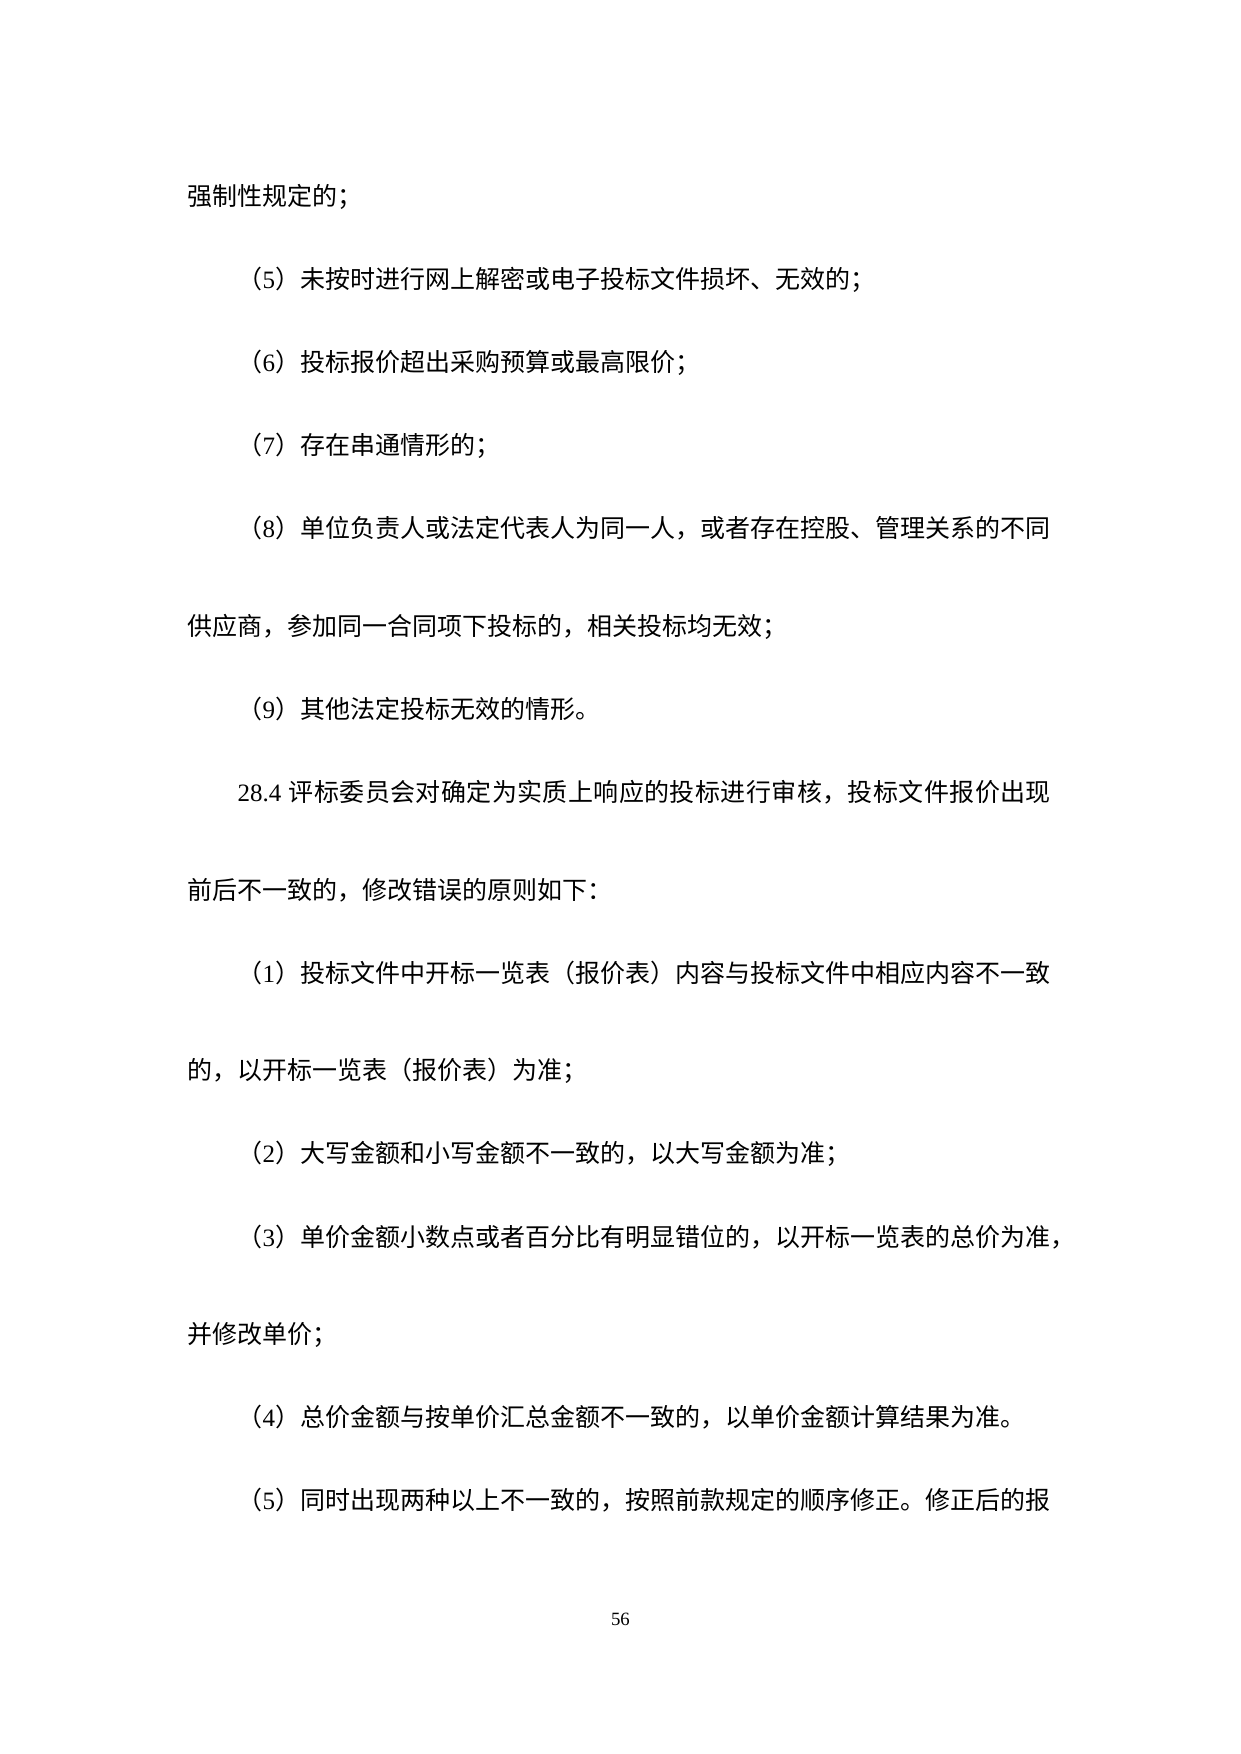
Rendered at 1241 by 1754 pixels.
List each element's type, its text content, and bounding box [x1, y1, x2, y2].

text （2）大写金额和小写金额不一致的，以大写金额为准； [187, 1119, 1053, 1184]
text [187, 1466, 1053, 1531]
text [187, 162, 1053, 227]
text （8）单位负责人或法定代表人为同一人，或者存在控股、管理关系的不同供应商，参加同一合同项下投标的，相关投标均无效； [187, 494, 1053, 657]
text （3）单价金额小数点或者百分比有明显错位的，以开标一览表的总价为准，并修改单价； [187, 1203, 1053, 1365]
text （1）投标文件中开标一览表（报价表）内容与投标文件中相应内容不一致的，以开标一览表（报价表）为准； [187, 939, 1053, 1101]
text （4）总价金额与按单价汇总金额不一致的，以单价金额计算结果为准。 [187, 1383, 1053, 1448]
text （5）未按时进行网上解密或电子投标文件损坏、无效的； [187, 245, 1053, 310]
text （7）存在串通情形的； [187, 411, 1053, 476]
text 28.4 评标委员会对确定为实质上响应的投标进行审核，投标文件报价出现前后不一致的，修改错误的原则如下： [187, 758, 1053, 921]
text （6）投标报价超出采购预算或最高限价； [187, 328, 1053, 393]
text （9）其他法定投标无效的情形。 [187, 675, 1053, 740]
